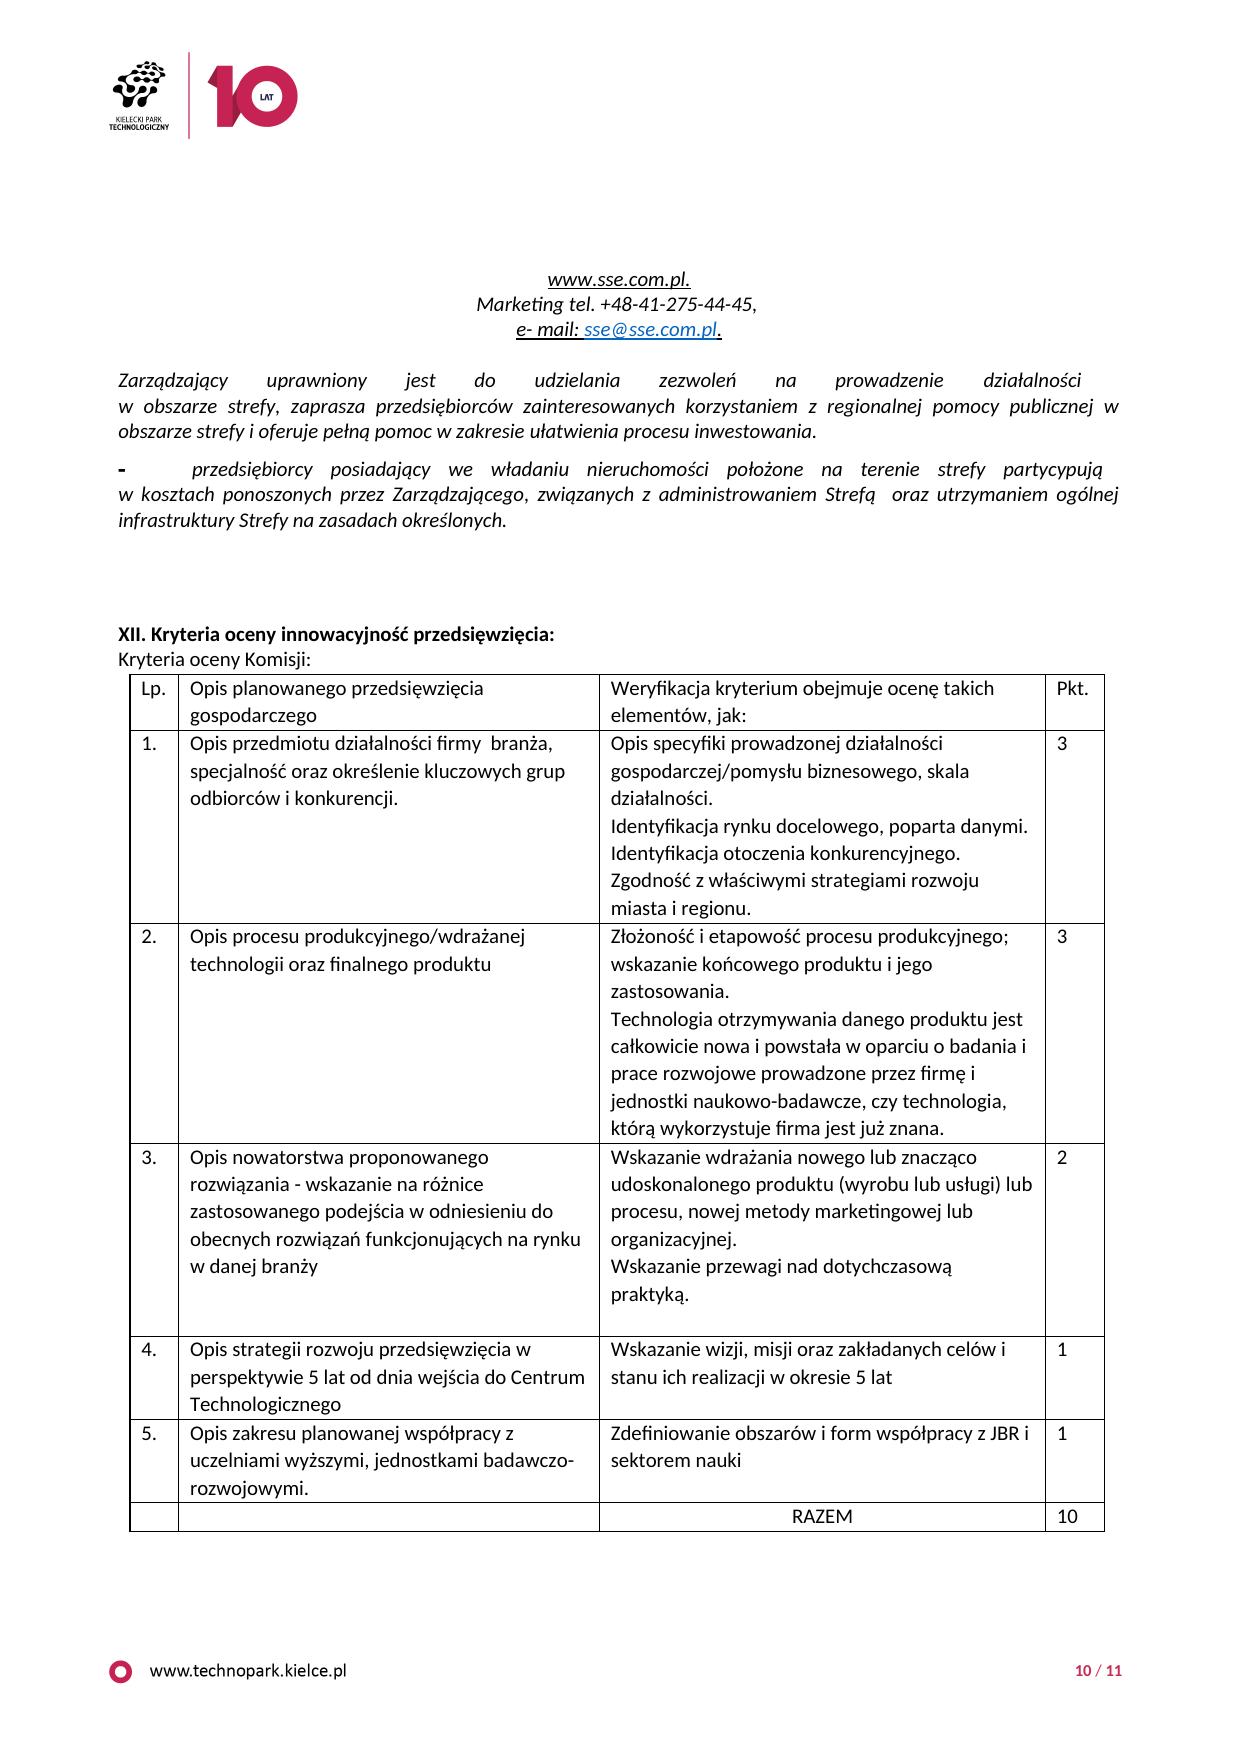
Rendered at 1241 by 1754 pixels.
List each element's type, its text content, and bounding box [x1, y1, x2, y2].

table_header Pkt. [1046, 675, 1104, 729]
table_cell Opis specyfiki prowadzonej działalności gospodarczej/pomysłu biznesowego, skala działalności. Identyfikacja rynku docelowego, poparta danymi. Identyfikacja otoczenia konkurencyjnego. Zgodność z właściwymi strategiami rozwoju miasta i regionu. [600, 731, 1045, 922]
table_cell 1 [1046, 1337, 1104, 1419]
table_cell Opis zakresu planowanej współpracy z uczelniami wyższymi, jednostkami badawczo-rozwojowymi. [179, 1420, 599, 1502]
table_cell 3. [131, 1144, 178, 1336]
table_header Weryfikacja kryterium obejmuje ocenę takich elementów, jak: [600, 675, 1045, 729]
table_cell 3 [1046, 924, 1104, 1143]
table_cell 2. [131, 924, 178, 1143]
table_cell 1. [131, 731, 178, 922]
text Kryteria oceny Komisji: [118, 646, 1122, 672]
text www.sse.com.pl. [118, 266, 1122, 291]
table_cell Opis przedmiotu działalności firmy branża, specjalność oraz określenie kluczowych grup odbiorców i konkurencji. [179, 731, 599, 922]
table_header Opis planowanego przedsięwzięcia gospodarczego [179, 675, 599, 729]
table_cell 5. [131, 1420, 178, 1502]
table_cell Zdefiniowanie obszarów i form współpracy z JBR i sektorem nauki [600, 1420, 1045, 1502]
table_cell Wskazanie wizji, misji oraz zakładanych celów i stanu ich realizacji w okresie 5 lat [600, 1337, 1045, 1419]
table_cell Opis nowatorstwa proponowanego rozwiązania - wskazanie na różnice zastosowanego podejścia w odniesieniu do obecnych rozwiązań funkcjonujących na rynku w danej branży [179, 1144, 599, 1336]
text XII. Kryteria oceny innowacyjność przedsięwzięcia: [118, 621, 1122, 646]
table_cell Złożoność i etapowość procesu produkcyjnego; wskazanie końcowego produktu i jego zastosowania. Technologia otrzymywania danego produktu jest całkowicie nowa i powstała w oparciu o badania i prace rozwojowe prowadzone przez firmę i jednostki naukowo-badawcze, czy technologia, którą wykorzystuje firma jest już znana. [600, 924, 1045, 1143]
text Marketing tel. +48-41-275-44-45, e- mail: sse@sse.com.pl. [118, 291, 1122, 342]
table_cell [179, 1503, 599, 1531]
table_cell Opis strategii rozwoju przedsięwzięcia w perspektywie 5 lat od dnia wejścia do Centrum Technologicznego [179, 1337, 599, 1419]
table_cell 10 [1046, 1503, 1104, 1531]
text Zarządzający uprawniony jest do udzielania zezwoleń na prowadzenie działalności w obszarze strefy, zaprasza przedsiębiorców zainteresowanych korzystaniem z regionalnej pomocy publicznej w obszarze strefy i oferuje pełną pomoc w zakresie ułatwienia procesu inwestowania. [118, 367, 1122, 444]
table_cell RAZEM [600, 1503, 1045, 1531]
table_cell 1 [1046, 1420, 1104, 1502]
table_cell [131, 1503, 178, 1531]
table_cell Wskazanie wdrażania nowego lub znacząco udoskonalonego produktu (wyrobu lub usługi) lub procesu, nowej metody marketingowej lub organizacyjnej. Wskazanie przewagi nad dotychczasową praktyką. [600, 1144, 1045, 1336]
list przedsiębiorcy posiadający we władaniu nieruchomości położone na terenie strefy partycypują w kosztach ponoszonych przez Zarządzającego, związanych z administrowaniem Strefą oraz utrzymaniem ogólnej infrastruktury Strefy na zasadach określonych. [118, 456, 1122, 532]
table_header Lp. [131, 675, 178, 729]
picture [0, 0, 1240, 1752]
table_cell 3 [1046, 731, 1104, 922]
table_cell 4. [131, 1337, 178, 1419]
table_cell Opis procesu produkcyjnego/wdrażanej technologii oraz finalnego produktu [179, 924, 599, 1143]
table_cell 2 [1046, 1144, 1104, 1336]
